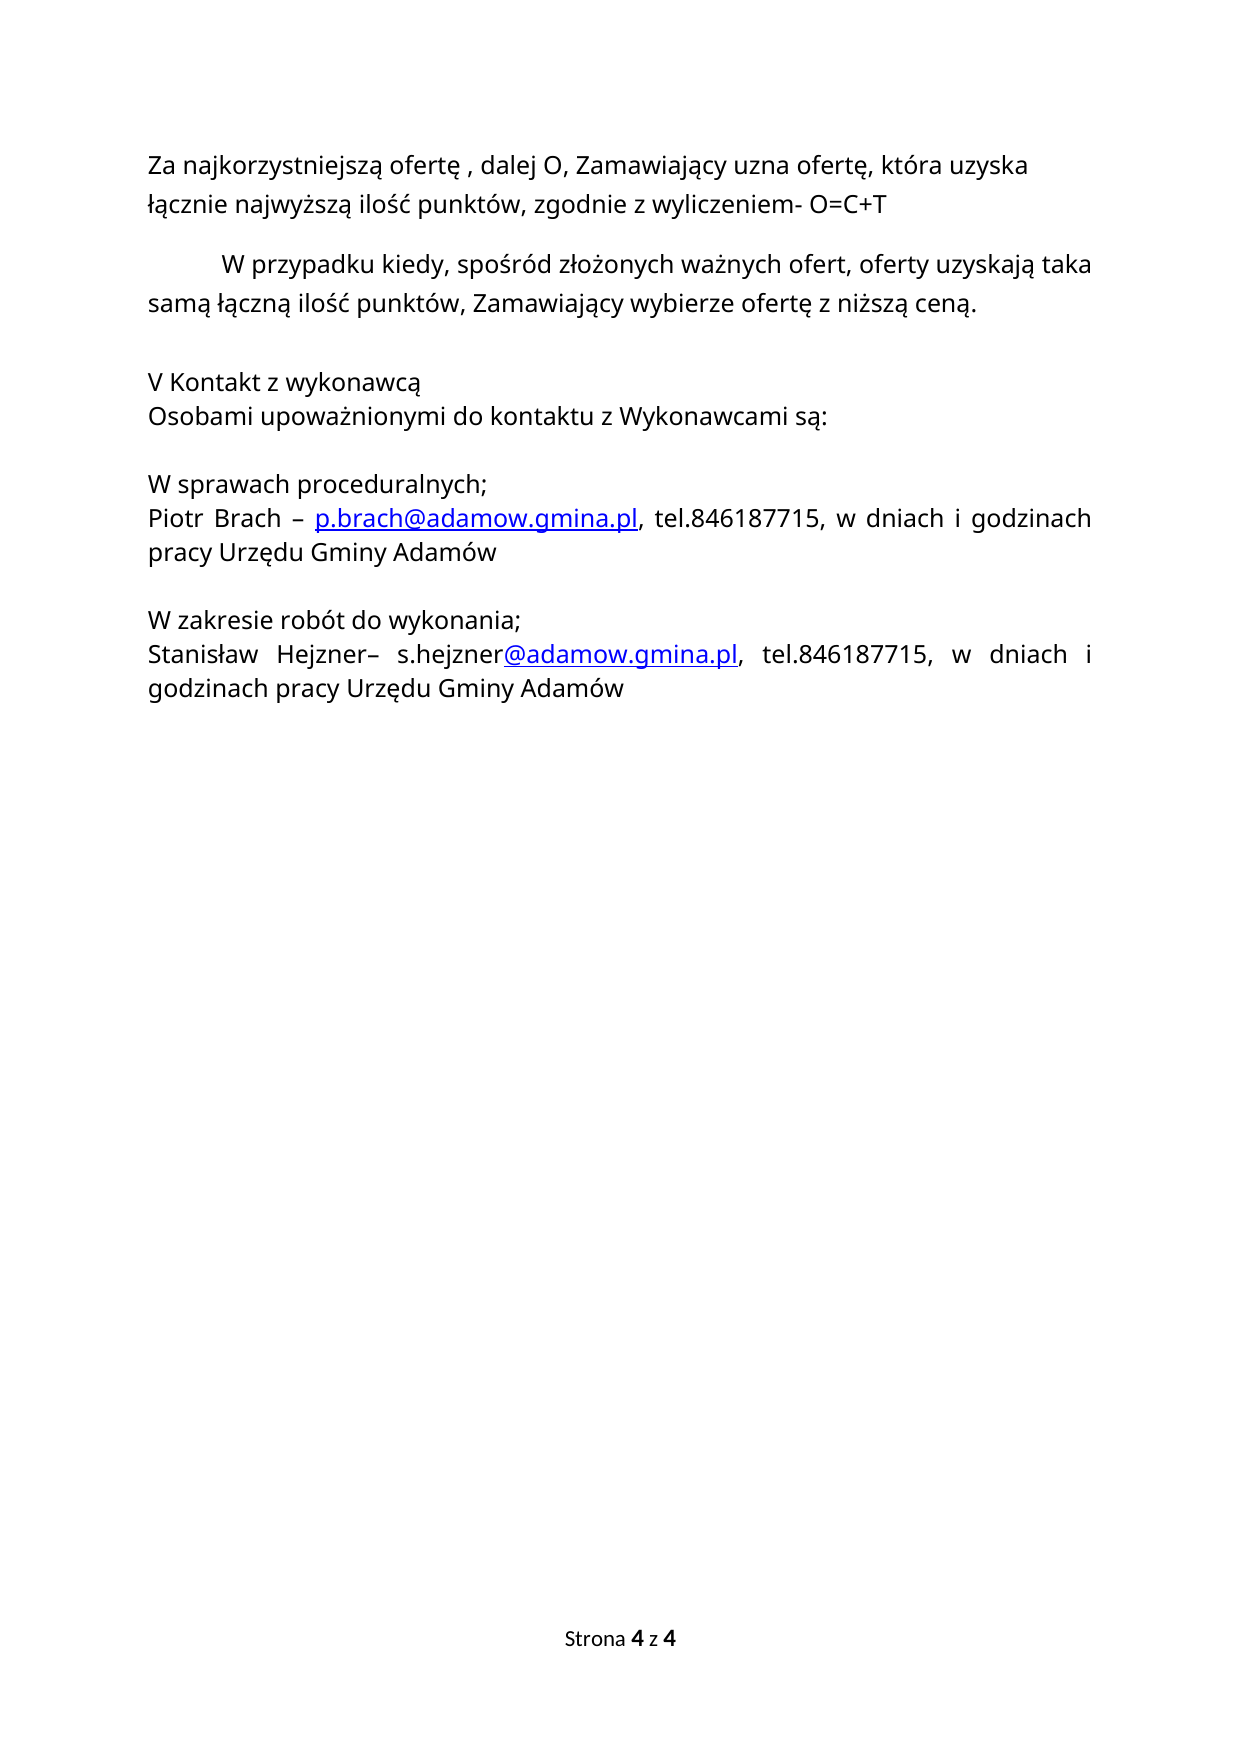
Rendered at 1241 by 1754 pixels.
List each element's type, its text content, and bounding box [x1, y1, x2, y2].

text W sprawach proceduralnych; [148, 466, 1093, 501]
text W zakresie robót do wykonania; [148, 603, 1093, 637]
text V Kontakt z wykonawcą [148, 364, 1093, 398]
text Za najkorzystniejszą ofertę , dalej O, Zamawiający uzna ofertę, która uzyska łącznie najwyższą ilość punktów, zgodnie z wyliczeniem- O=C+T [148, 148, 1093, 221]
text Osobami upoważnionymi do kontaktu z Wykonawcami są: [148, 398, 1093, 432]
text W przypadku kiedy, spośród złożonych ważnych ofert, oferty uzyskają taka samą łączną ilość punktów, Zamawiający wybierze ofertę z niższą ceną. [148, 281, 1093, 320]
text Piotr Brach – p.brach@adamow.gmina.pl, tel.846187715, w dniach i godzinach pracy Urzędu Gminy Adamów [148, 501, 1093, 569]
text Stanisław Hejzner– s.hejzner@adamow.gmina.pl, tel.846187715, w dniach i godzinach pracy Urzędu Gminy Adamów [148, 637, 1093, 705]
